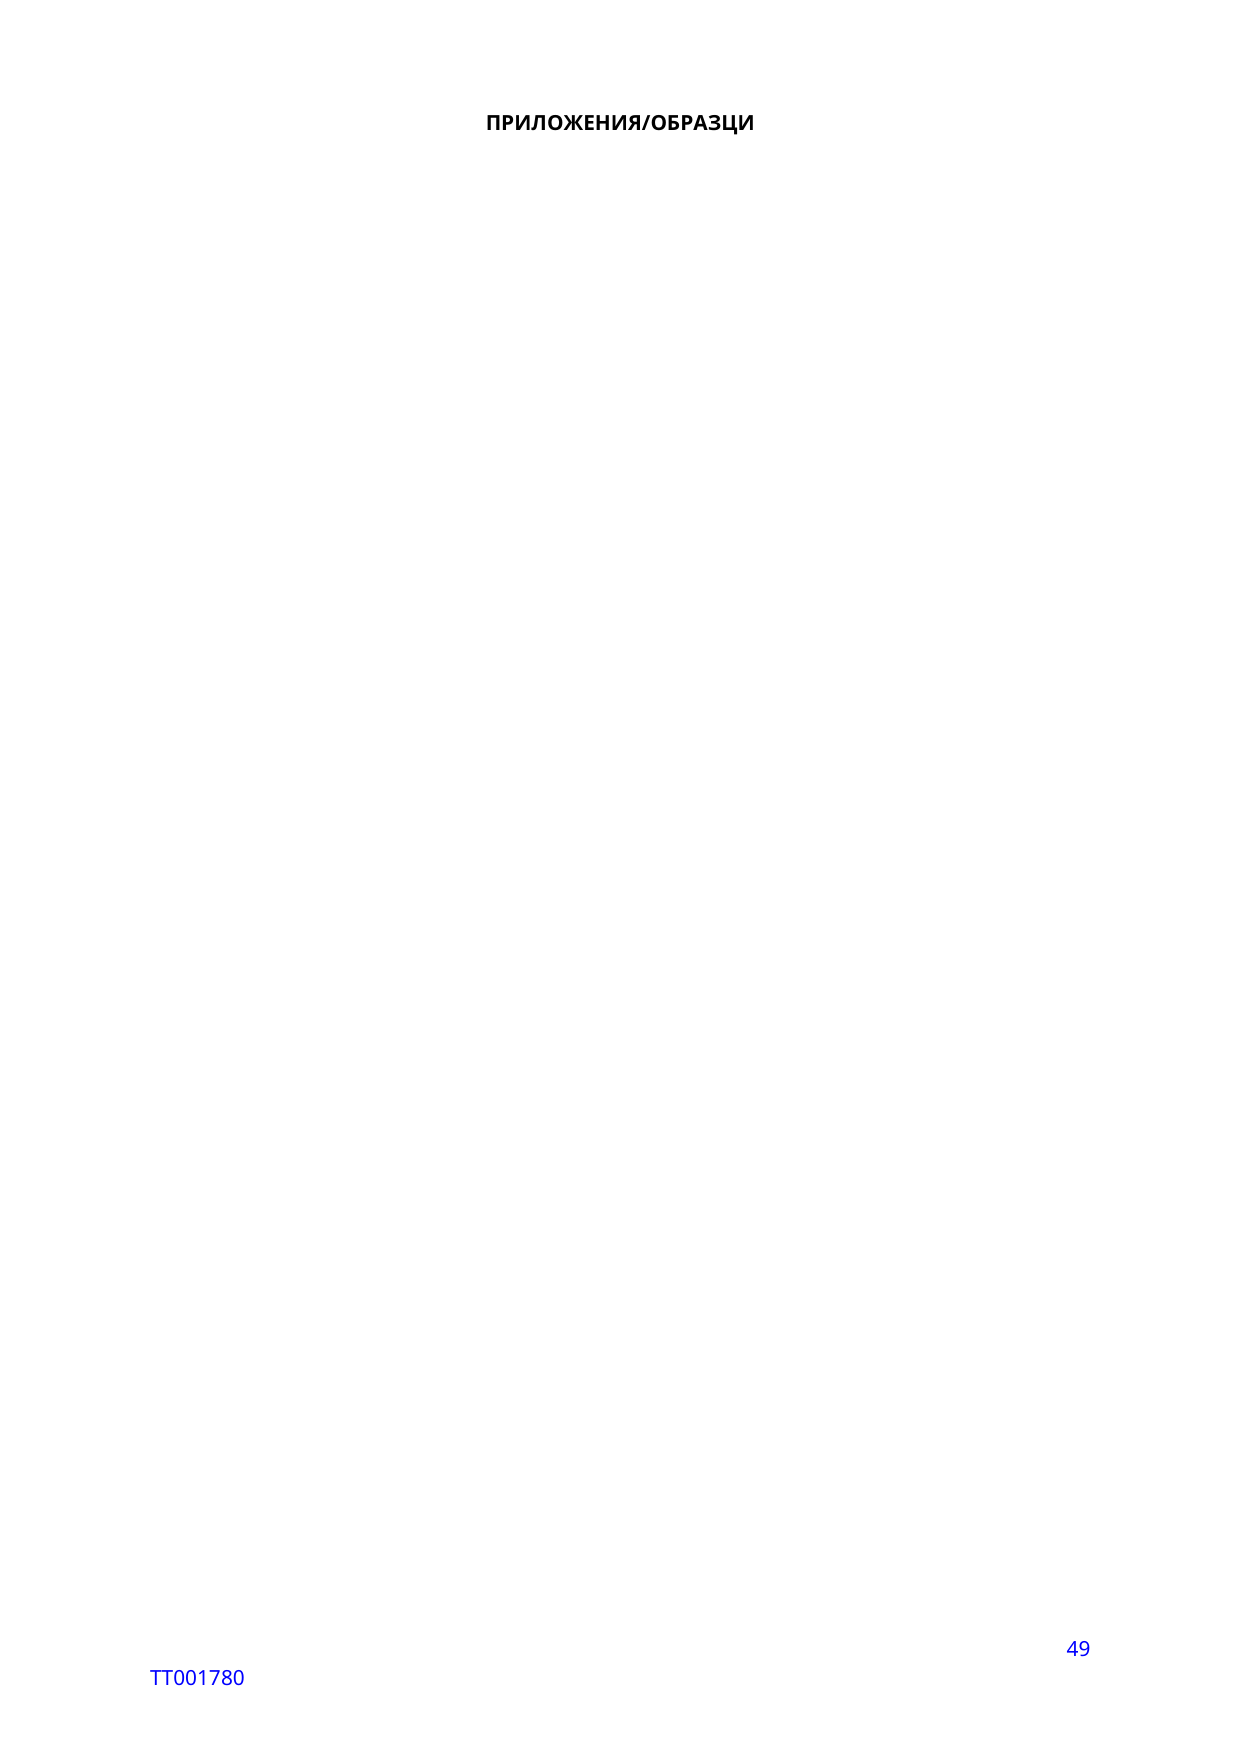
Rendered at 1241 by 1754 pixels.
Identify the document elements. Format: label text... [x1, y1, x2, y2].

text ПРИЛОЖЕНИЯ/ОБРАЗЦИ [150, 108, 1090, 136]
